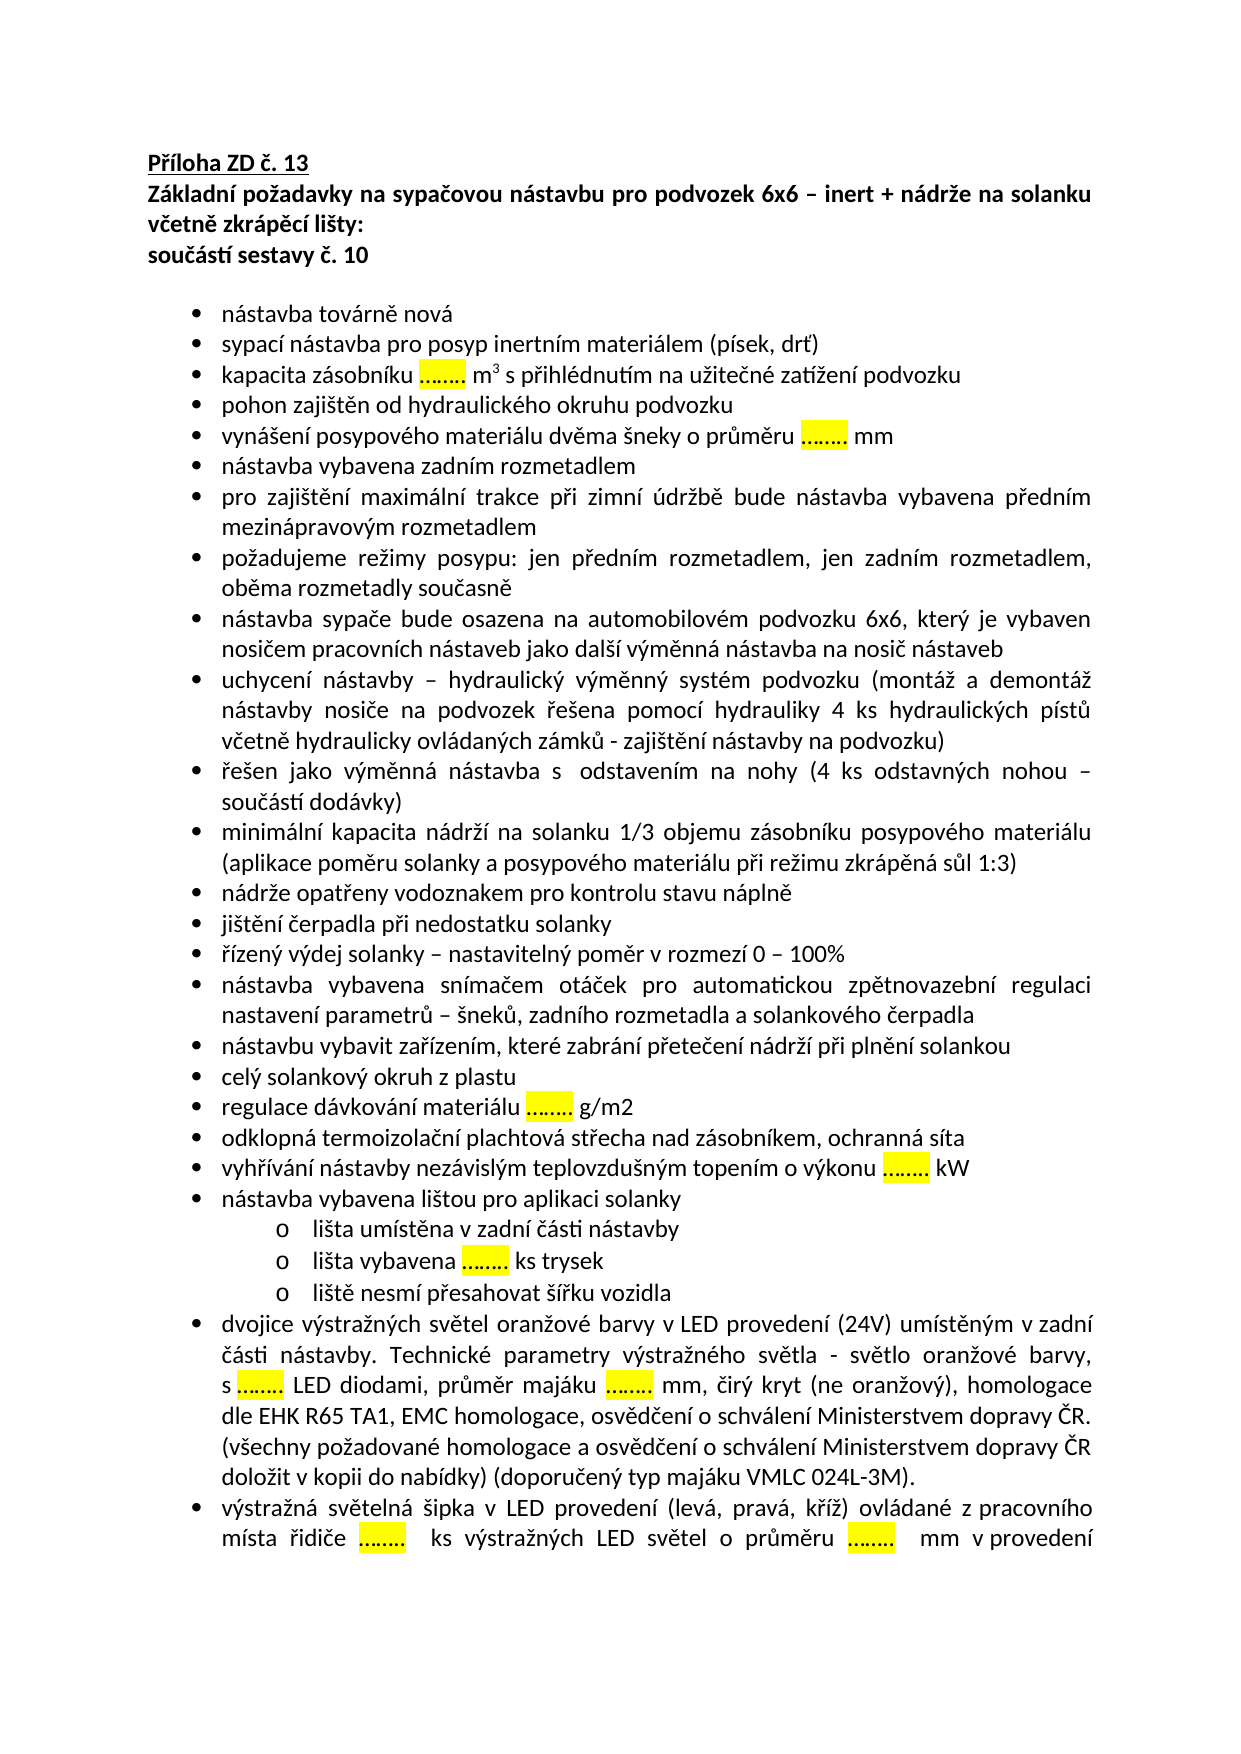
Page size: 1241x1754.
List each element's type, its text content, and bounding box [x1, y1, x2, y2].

list vynášení posypového materiálu dvěma šneky o průměru …….. mm [192, 420, 801, 450]
list pohon zajištěn od hydraulického okruhu podvozku [192, 389, 1093, 420]
text Základní požadavky na sypačovou nástavbu pro podvozek 6x6 – inert + nádrže na solanku včetně zkrápěcí lišty: [148, 178, 1093, 239]
list nástavba vybavena zadním rozmetadlem [192, 450, 1093, 481]
list pro zajištění maximální trakce při zimní údržbě bude nástavba vybavena předním mezinápravovým rozmetadlem [192, 481, 1093, 542]
list regulace dávkování materiálu …….. g/m2 [192, 1091, 526, 1122]
list uchycení nástavby – hydraulický výměnný systém podvozku (montáž a demontáž nástavby nosiče na podvozek řešena pomocí hydrauliky 4 ks hydraulických pístů včetně hydraulicky ovládaných zámků - zajištění nástavby na podvozku) [192, 664, 1093, 756]
text součástí sestavy č. 10 [148, 239, 1093, 270]
list nástavbu vybavit zařízením, které zabrání přetečení nádrží při plnění solankou [192, 1030, 1093, 1061]
list regulace dávkování materiálu …….. g/m2 [573, 1091, 1093, 1122]
text Příloha ZD č. 13 [148, 148, 1093, 178]
list nástavba vybavena snímačem otáček pro automatickou zpětnovazební regulaci nastavení parametrů – šneků, zadního rozmetadla a solankového čerpadla [192, 969, 1093, 1030]
list sypací nástavba pro posyp inertním materiálem (písek, drť) [192, 328, 1093, 359]
list řízený výdej solanky – nastavitelný poměr v rozmezí 0 – 100% [192, 939, 1093, 969]
list nástavba sypače bude osazena na automobilovém podvozku 6x6, který je vybaven nosičem pracovních nástaveb jako další výměnná nástavba na nosič nástaveb [192, 603, 1093, 664]
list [192, 1492, 1093, 1553]
list vynášení posypového materiálu dvěma šneky o průměru …….. mm [848, 420, 1093, 450]
list liště nesmí přesahovat šířku vozidla [275, 1277, 1093, 1309]
list nádrže opatřeny vodoznakem pro kontrolu stavu náplně [192, 878, 1093, 908]
list kapacita zásobníku …….. m3 s přihlédnutím na užitečné zatížení podvozku [466, 359, 1093, 389]
list lišta vybavena …….. ks trysek [275, 1245, 1093, 1277]
list nástavba vybavena lištou pro aplikaci solanky [192, 1183, 1093, 1213]
list požadujeme režimy posypu: jen předním rozmetadlem, jen zadním rozmetadlem, oběma rozmetadly současně [192, 542, 1093, 603]
list vyhřívání nástavby nezávislým teplovzdušným topením o výkonu …….. kW [930, 1152, 1093, 1183]
list jištění čerpadla při nedostatku solanky [192, 908, 1093, 939]
list dvojice výstražných světel oranžové barvy v LED provedení (24V) umístěným v zadní části nástavby. Technické parametry výstražného světla - světlo oranžové barvy, s …….. LED diodami, průměr majáku …….. mm, čirý kryt (ne oranžový), homologace dle EHK R65 TA1, EMC homologace, osvědčení o schválení Ministerstvem dopravy ČR. (všechny požadované homologace a osvědčení o schválení Ministerstvem dopravy ČR doložit v kopii do nabídky) (doporučený typ majáku VMLC 024L-3M). [192, 1309, 1093, 1492]
list vyhřívání nástavby nezávislým teplovzdušným topením o výkonu …….. kW [192, 1152, 883, 1183]
list řešen jako výměnná nástavba s odstavením na nohy (4 ks odstavných nohou – součástí dodávky) [192, 756, 1093, 817]
list lišta umístěna v zadní části nástavby [275, 1213, 1093, 1245]
list odklopná termoizolační plachtová střecha nad zásobníkem, ochranná síta [192, 1122, 1093, 1152]
list nástavba továrně nová [192, 298, 1093, 328]
list celý solankový okruh z plastu [192, 1061, 1093, 1091]
list kapacita zásobníku …….. m3 s přihlédnutím na užitečné zatížení podvozku [192, 359, 419, 389]
list minimální kapacita nádrží na solanku 1/3 objemu zásobníku posypového materiálu (aplikace poměru solanky a posypového materiálu při režimu zkrápěná sůl 1:3) [192, 817, 1093, 878]
